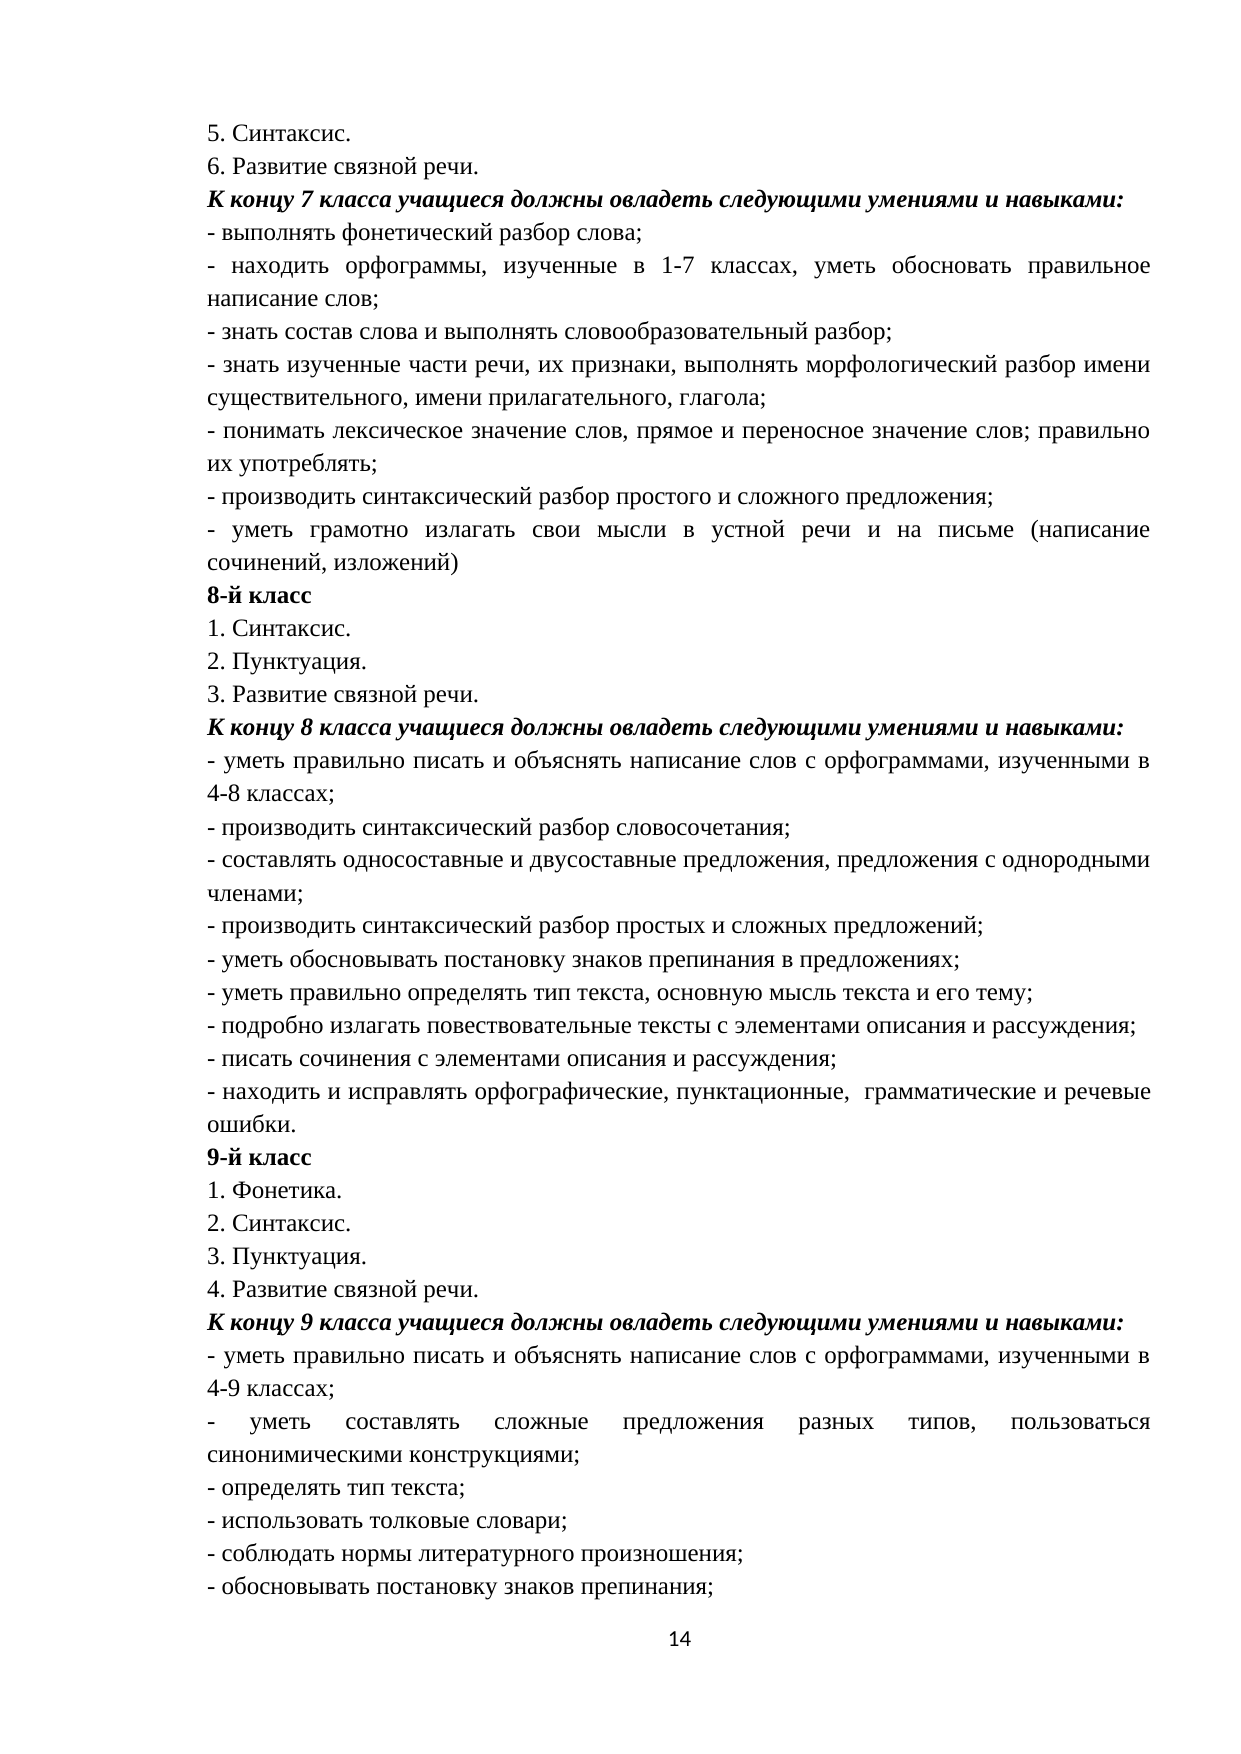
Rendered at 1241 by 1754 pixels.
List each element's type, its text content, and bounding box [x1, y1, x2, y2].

text К концу 7 класса учащиеся должны овладеть следующими умениями и навыками: [207, 184, 1152, 213]
text - знать изученные части речи, их признаки, выполнять морфологический разбор имени существительного, имени прилагательного, глагола; [207, 349, 1152, 411]
text - уметь грамотно излагать свои мысли в устной речи и на письме (написание сочинений, изложений) [207, 514, 1152, 576]
text 2. Синтаксис. [207, 1208, 1152, 1237]
text - производить синтаксический разбор простых и сложных предложений; [207, 911, 1152, 939]
text - писать сочинения с элементами описания и рассуждения; [207, 1043, 1152, 1071]
text - использовать толковые словари; [207, 1505, 1152, 1534]
text - составлять односоставные и двусоставные предложения, предложения с однородными членами; [207, 844, 1152, 906]
text - выполнять фонетический разбор слова; [207, 217, 1152, 246]
text 3. Развитие связной речи. [207, 679, 1152, 708]
text К концу 9 класса учащиеся должны овладеть следующими умениями и навыками: [207, 1307, 1152, 1336]
text 3. Пунктуация. [207, 1241, 1152, 1269]
text 5. Синтаксис. [207, 118, 1152, 147]
text - производить синтаксический разбор простого и сложного предложения; [207, 481, 1152, 510]
text - уметь обосновывать постановку знаков препинания в предложениях; [207, 944, 1152, 972]
text - подробно излагать повествовательные тексты с элементами описания и рассуждения; [207, 1010, 1152, 1038]
text 9-й класс [207, 1142, 1152, 1171]
text - уметь составлять сложные предложения разных типов, пользоваться синонимическими конструкциями; [207, 1406, 1152, 1468]
text - находить орфограммы, изученные в 1-7 классах, уметь обосновать правильное написание слов; [207, 250, 1152, 312]
text - соблюдать нормы литературного произношения; [207, 1538, 1152, 1567]
text - находить и исправлять орфографические, пунктационные, грамматические и речевые ошибки. [207, 1076, 1152, 1137]
text 2. Пунктуация. [207, 646, 1152, 675]
text - производить синтаксический разбор словосочетания; [207, 812, 1152, 840]
text - уметь правильно писать и объяснять написание слов с орфограммами, изученными в 4-8 классах; [207, 746, 1152, 807]
text - уметь правильно писать и объяснять написание слов с орфограммами, изученными в 4-9 классах; [207, 1340, 1152, 1402]
text 1. Синтаксис. [207, 613, 1152, 642]
text 8-й класс [207, 580, 1152, 609]
text - определять тип текста; [207, 1472, 1152, 1501]
text - знать состав слова и выполнять словообразовательный разбор; [207, 316, 1152, 345]
text - обосновывать постановку знаков препинания; [207, 1571, 1152, 1600]
text 4. Развитие связной речи. [207, 1274, 1152, 1303]
text - понимать лексическое значение слов, прямое и переносное значение слов; правильно их употреблять; [207, 415, 1152, 477]
text 6. Развитие связной речи. [207, 151, 1152, 180]
text - уметь правильно определять тип текста, основную мысль текста и его тему; [207, 977, 1152, 1005]
text 1. Фонетика. [207, 1175, 1152, 1203]
text К концу 8 класса учащиеся должны овладеть следующими умениями и навыками: [207, 712, 1152, 741]
